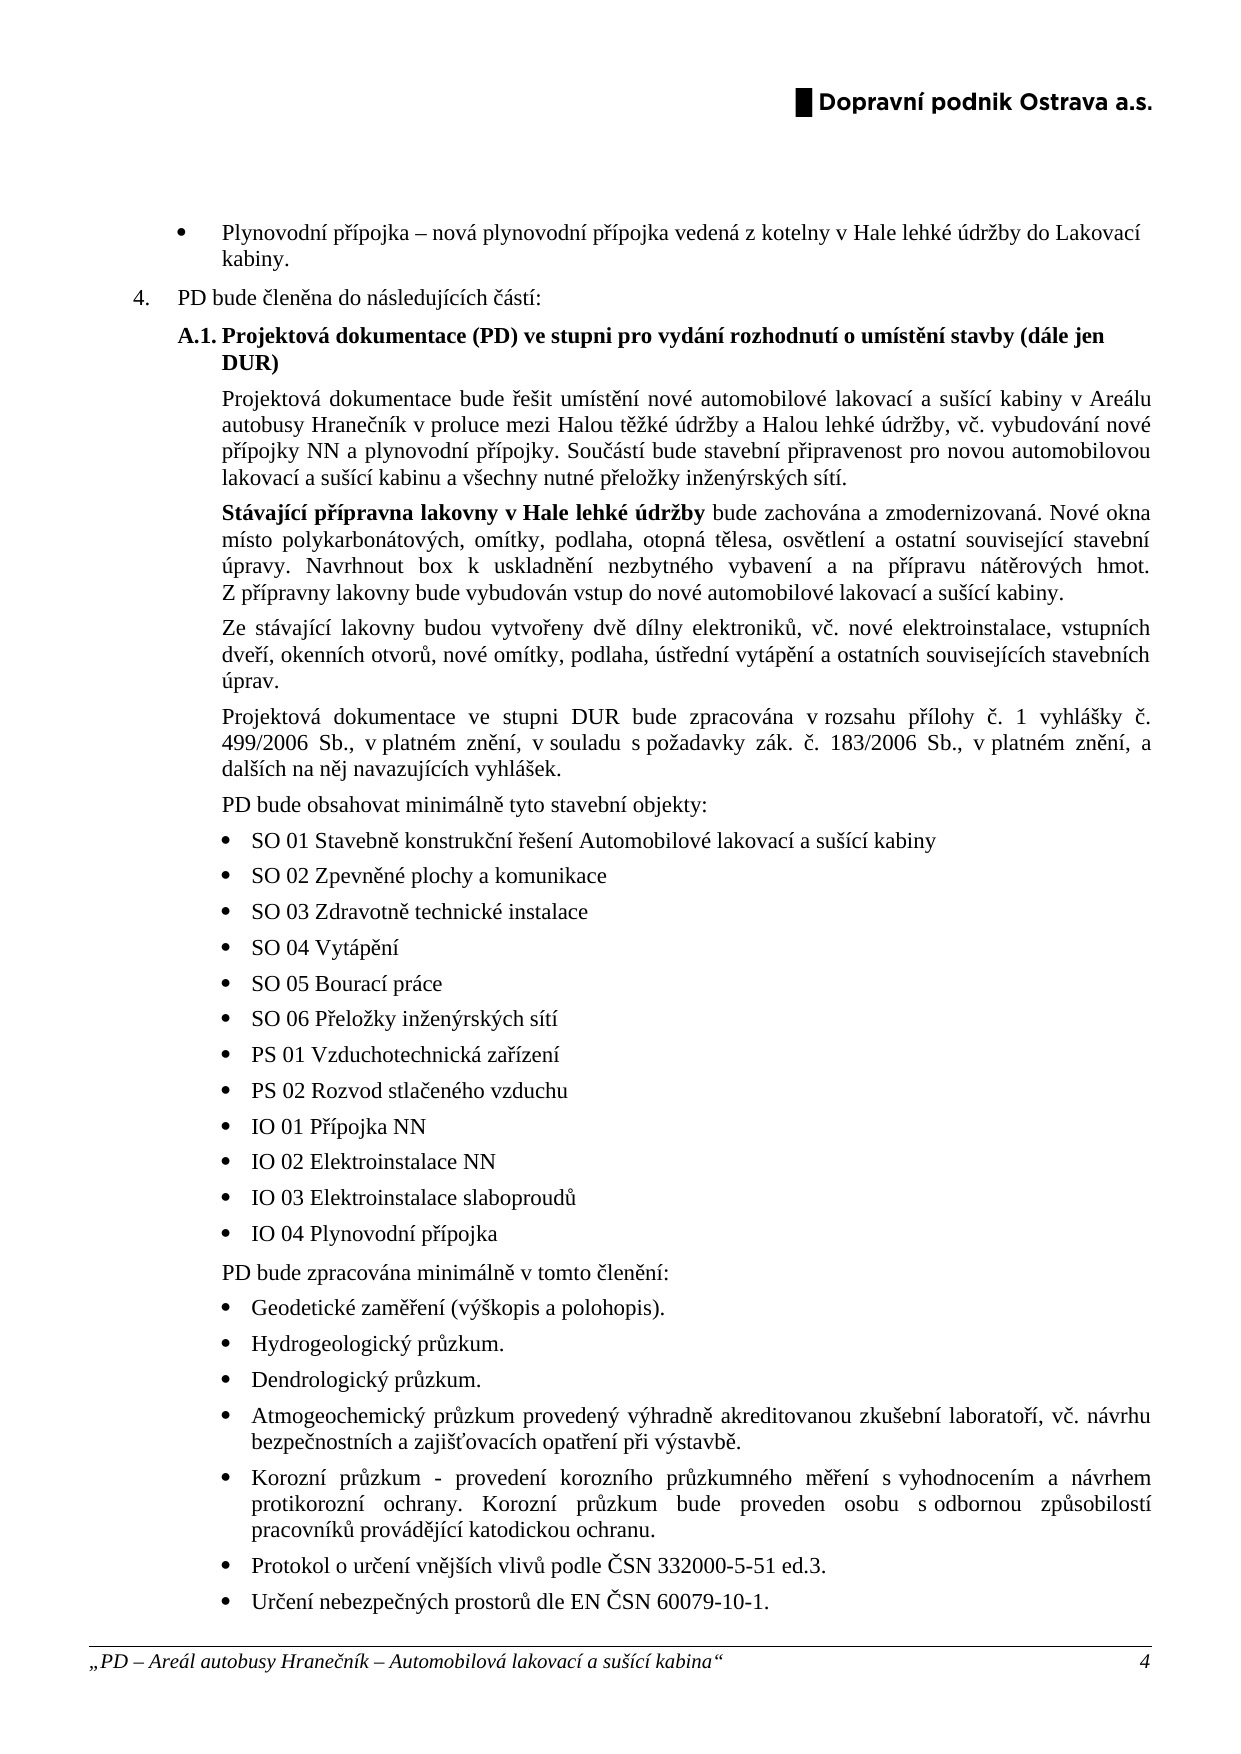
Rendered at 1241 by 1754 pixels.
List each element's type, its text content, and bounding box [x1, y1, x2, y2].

picture [795, 88, 1152, 117]
list SO 06 Přeložky inženýrských sítí [222, 1006, 1152, 1032]
list Korozní průzkum - provedení korozního průzkumného měření s vyhodnocením a návrhem protikorozní ochrany. Korozní průzkum bude proveden osobu s odbornou způsobilostí pracovníků provádějící katodickou ochranu. [222, 1464, 1152, 1543]
list Dendrologický průzkum. [222, 1366, 1152, 1392]
list SO 01 Stavebně konstrukční řešení Automobilové lakovací a sušící kabiny [222, 827, 1152, 853]
list SO 04 Vytápění [222, 934, 1152, 960]
list Plynovodní přípojka – nová plynovodní přípojka vedená z kotelny v Hale lehké údržby do Lakovací kabiny. [177, 218, 1152, 271]
list SO 03 Zdravotně technické instalace [222, 898, 1152, 925]
list Geodetické zaměření (výškopis a polohopis). [222, 1294, 1152, 1321]
list PS 02 Rozvod stlačeného vzduchu [222, 1077, 1152, 1103]
list PS 01 Vzduchotechnická zařízení [222, 1041, 1152, 1068]
text PD bude zpracována minimálně v tomto členění: [222, 1259, 1152, 1285]
list Určení nebezpečných prostorů dle EN ČSN 60079-10-1. [222, 1588, 1152, 1614]
text PD bude obsahovat minimálně tyto stavební objekty: [222, 791, 1152, 817]
list IO 02 Elektroinstalace NN [222, 1148, 1152, 1175]
list IO 04 Plynovodní přípojka [222, 1220, 1152, 1246]
list Protokol o určení vnějších vlivů podle ČSN 332000-5-51 ed.3. [222, 1552, 1152, 1578]
text Ze stávající lakovny budou vytvořeny dvě dílny elektroniků, vč. nové elektroinstalace, vstupních dveří, okenních otvorů, nové omítky, podlaha, ústřední vytápění a ostatních souvisejících stavebních úprav. [222, 614, 1152, 693]
list Atmogeochemický průzkum provedený výhradně akreditovanou zkušební laboratoří, vč. návrhu bezpečnostních a zajišťovacích opatření při výstavbě. [222, 1402, 1152, 1454]
list SO 05 Bourací práce [222, 970, 1152, 996]
list IO 01 Přípojka NN [222, 1113, 1152, 1139]
text Projektová dokumentace ve stupni DUR bude zpracována v rozsahu přílohy č. 1 vyhlášky č. 499/2006 Sb., v platném znění, v souladu s požadavky zák. č. 183/2006 Sb., v platném znění, a dalších na něj navazujících vyhlášek. [222, 703, 1152, 782]
text Projektová dokumentace bude řešit umístění nové automobilové lakovací a sušící kabiny v Areálu autobusy Hranečník v proluce mezi Halou těžké údržby a Halou lehké údržby, vč. vybudování nové přípojky NN a plynovodní přípojky. Součástí bude stavební připravenost pro novou automobilovou lakovací a sušící kabinu a všechny nutné přeložky inženýrských sítí. [222, 385, 1152, 490]
text Stávající přípravna lakovny v Hale lehké údržby bude zachována a zmodernizovaná. Nové okna místo polykarbonátových, omítky, podlaha, otopná tělesa, osvětlení a ostatní související stavební úpravy. Navrhnout box k uskladnění nezbytného vybavení a na přípravu nátěrových hmot. Z přípravny lakovny bude vybudován vstup do nové automobilové lakovací a sušící kabiny. [222, 499, 1152, 605]
list Hydrogeologický průzkum. [222, 1330, 1152, 1357]
list Projektová dokumentace (PD) ve stupni pro vydání rozhodnutí o umístění stavby (dále jen DUR) [177, 323, 1152, 375]
list IO 03 Elektroinstalace slaboproudů [222, 1184, 1152, 1211]
list PD bude členěna do následujících částí: [133, 284, 1152, 310]
list SO 02 Zpevněné plochy a komunikace [222, 863, 1152, 889]
